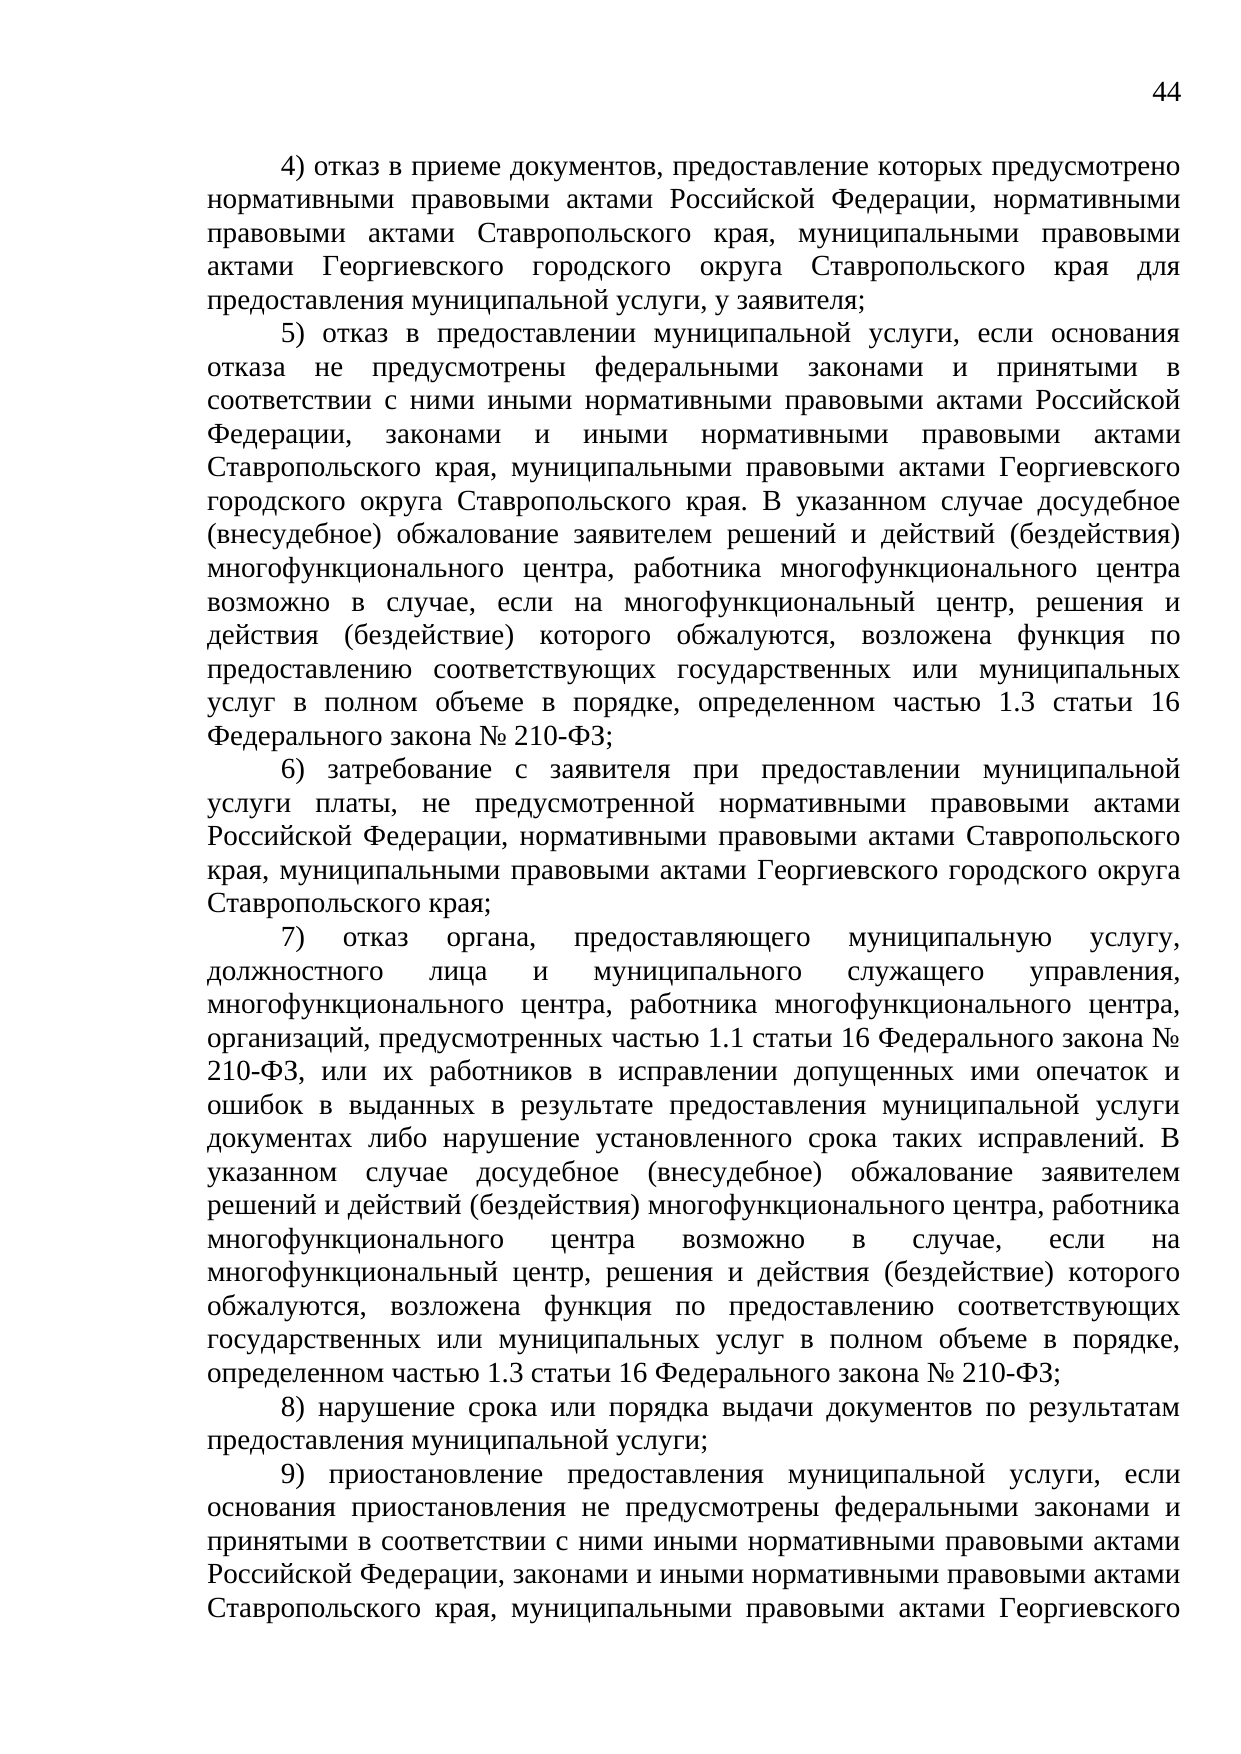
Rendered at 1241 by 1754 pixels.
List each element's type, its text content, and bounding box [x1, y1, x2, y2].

text 8) нарушение срока или порядка выдачи документов по результатам предоставления муниципальной услуги; [207, 1389, 1181, 1456]
text 4) отказ в приеме документов, предоставление которых предусмотрено нормативными правовыми актами Российской Федерации, нормативными правовыми актами Ставропольского края, муниципальными правовыми актами Георгиевского городского округа Ставропольского края для предоставления муниципальной услуги, у заявителя; [207, 148, 1181, 315]
text 6) затребование с заявителя при предоставлении муниципальной услуги платы, не предусмотренной нормативными правовыми актами Российской Федерации, нормативными правовыми актами Ставропольского края, муниципальными правовыми актами Георгиевского городского округа Ставропольского края; [207, 751, 1181, 919]
text 5) отказ в предоставлении муниципальной услуги, если основания отказа не предусмотрены федеральными законами и принятыми в соответствии с ними иными нормативными правовыми актами Российской Федерации, законами и иными нормативными правовыми актами Ставропольского края, муниципальными правовыми актами Георгиевского городского округа Ставропольского края. В указанном случае досудебное (внесудебное) обжалование заявителем решений и действий (бездействия) многофункционального центра, работника многофункционального центра возможно в случае, если на многофункциональный центр, решения и действия (бездействие) которого обжалуются, возложена функция по предоставлению соответствующих государственных или муниципальных услуг в полном объеме в порядке, определенном частью 1.3 статьи 16 Федерального закона № 210-ФЗ; [207, 315, 1181, 751]
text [207, 1456, 1181, 1623]
text 7) отказ органа, предоставляющего муниципальную услугу, должностного лица и муниципального служащего управления, многофункционального центра, работника многофункционального центра, организаций, предусмотренных частью 1.1 статьи 16 Федерального закона № 210-ФЗ, или их работников в исправлении допущенных ими опечаток и ошибок в выданных в результате предоставления муниципальной услуги документах либо нарушение установленного срока таких исправлений. В указанном случае досудебное (внесудебное) обжалование заявителем решений и действий (бездействия) многофункционального центра, работника многофункционального центра возможно в случае, если на многофункциональный центр, решения и действия (бездействие) которого обжалуются, возложена функция по предоставлению соответствующих государственных или муниципальных услуг в полном объеме в порядке, определенном частью 1.3 статьи 16 Федерального закона № 210-ФЗ; [207, 919, 1181, 1389]
